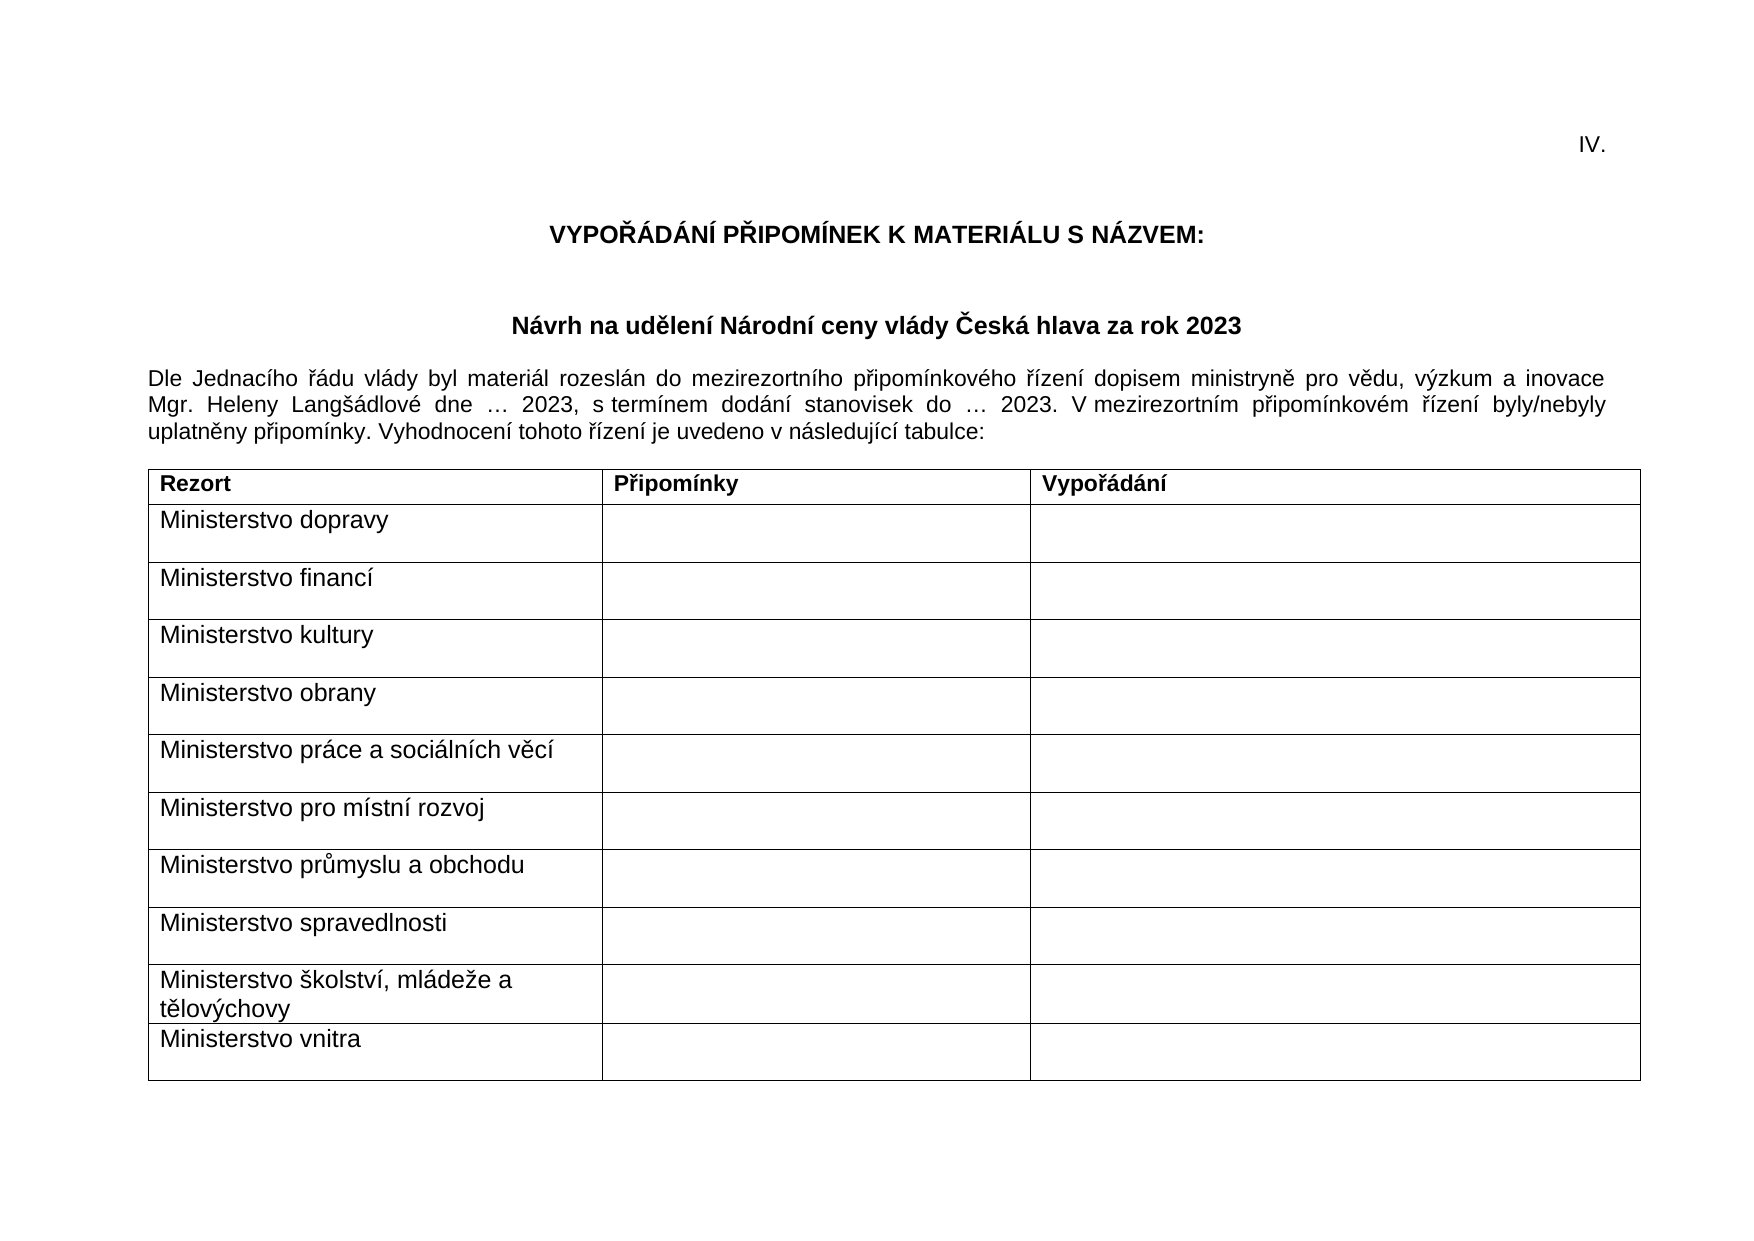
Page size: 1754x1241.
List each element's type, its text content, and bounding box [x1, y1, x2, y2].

table_cell Ministerstvo vnitra [149, 1024, 602, 1080]
table_cell [1031, 1024, 1640, 1080]
table_cell [603, 678, 1030, 734]
table_cell [1031, 620, 1640, 677]
text IV. [148, 131, 1606, 157]
table_cell [603, 1024, 1030, 1080]
table_cell [1031, 735, 1640, 792]
table_cell Ministerstvo pro místní rozvoj [149, 793, 602, 849]
table_cell Ministerstvo obrany [149, 678, 602, 734]
table_cell [603, 620, 1030, 677]
table_cell [603, 965, 1030, 1023]
table_header Připomínky [603, 470, 1030, 504]
table_cell [1031, 793, 1640, 849]
table_cell [1031, 505, 1640, 562]
table_cell [1031, 678, 1640, 734]
table_cell [1031, 563, 1640, 619]
text Dle Jednacího řádu vlády byl materiál rozeslán do mezirezortního připomínkového řízení dopisem ministryně pro vědu, výzkum a inovace Mgr. Heleny Langšádlové dne … 2023, s termínem dodání stanovisek do … 2023. V mezirezortním připomínkovém řízení byly/nebyly uplatněny připomínky. Vyhodnocení tohoto řízení je uvedeno v následující tabulce: [148, 365, 1606, 444]
table_header Rezort [149, 470, 602, 504]
table_cell Ministerstvo dopravy [149, 505, 602, 562]
table_cell Ministerstvo práce a sociálních věcí [149, 735, 602, 792]
table_cell [603, 505, 1030, 562]
table_cell Ministerstvo kultury [149, 620, 602, 677]
table_cell [603, 793, 1030, 849]
table_cell Ministerstvo průmyslu a obchodu [149, 850, 602, 907]
table_cell [603, 908, 1030, 964]
table_cell Ministerstvo spravedlnosti [149, 908, 602, 964]
table_cell [1031, 908, 1640, 964]
table_cell [1031, 850, 1640, 907]
table_cell [603, 850, 1030, 907]
table_cell Ministerstvo financí [149, 563, 602, 619]
table_cell [603, 735, 1030, 792]
text Návrh na udělení Národní ceny vlády Česká hlava za rok 2023 [148, 311, 1606, 340]
table_header Vypořádání [1031, 470, 1640, 504]
table_cell [1031, 965, 1640, 1023]
table_cell [603, 563, 1030, 619]
table_cell Ministerstvo školství, mládeže a tělovýchovy [149, 965, 602, 1023]
text Vypořádání připomínek k materiálu s názvem: [148, 220, 1606, 249]
